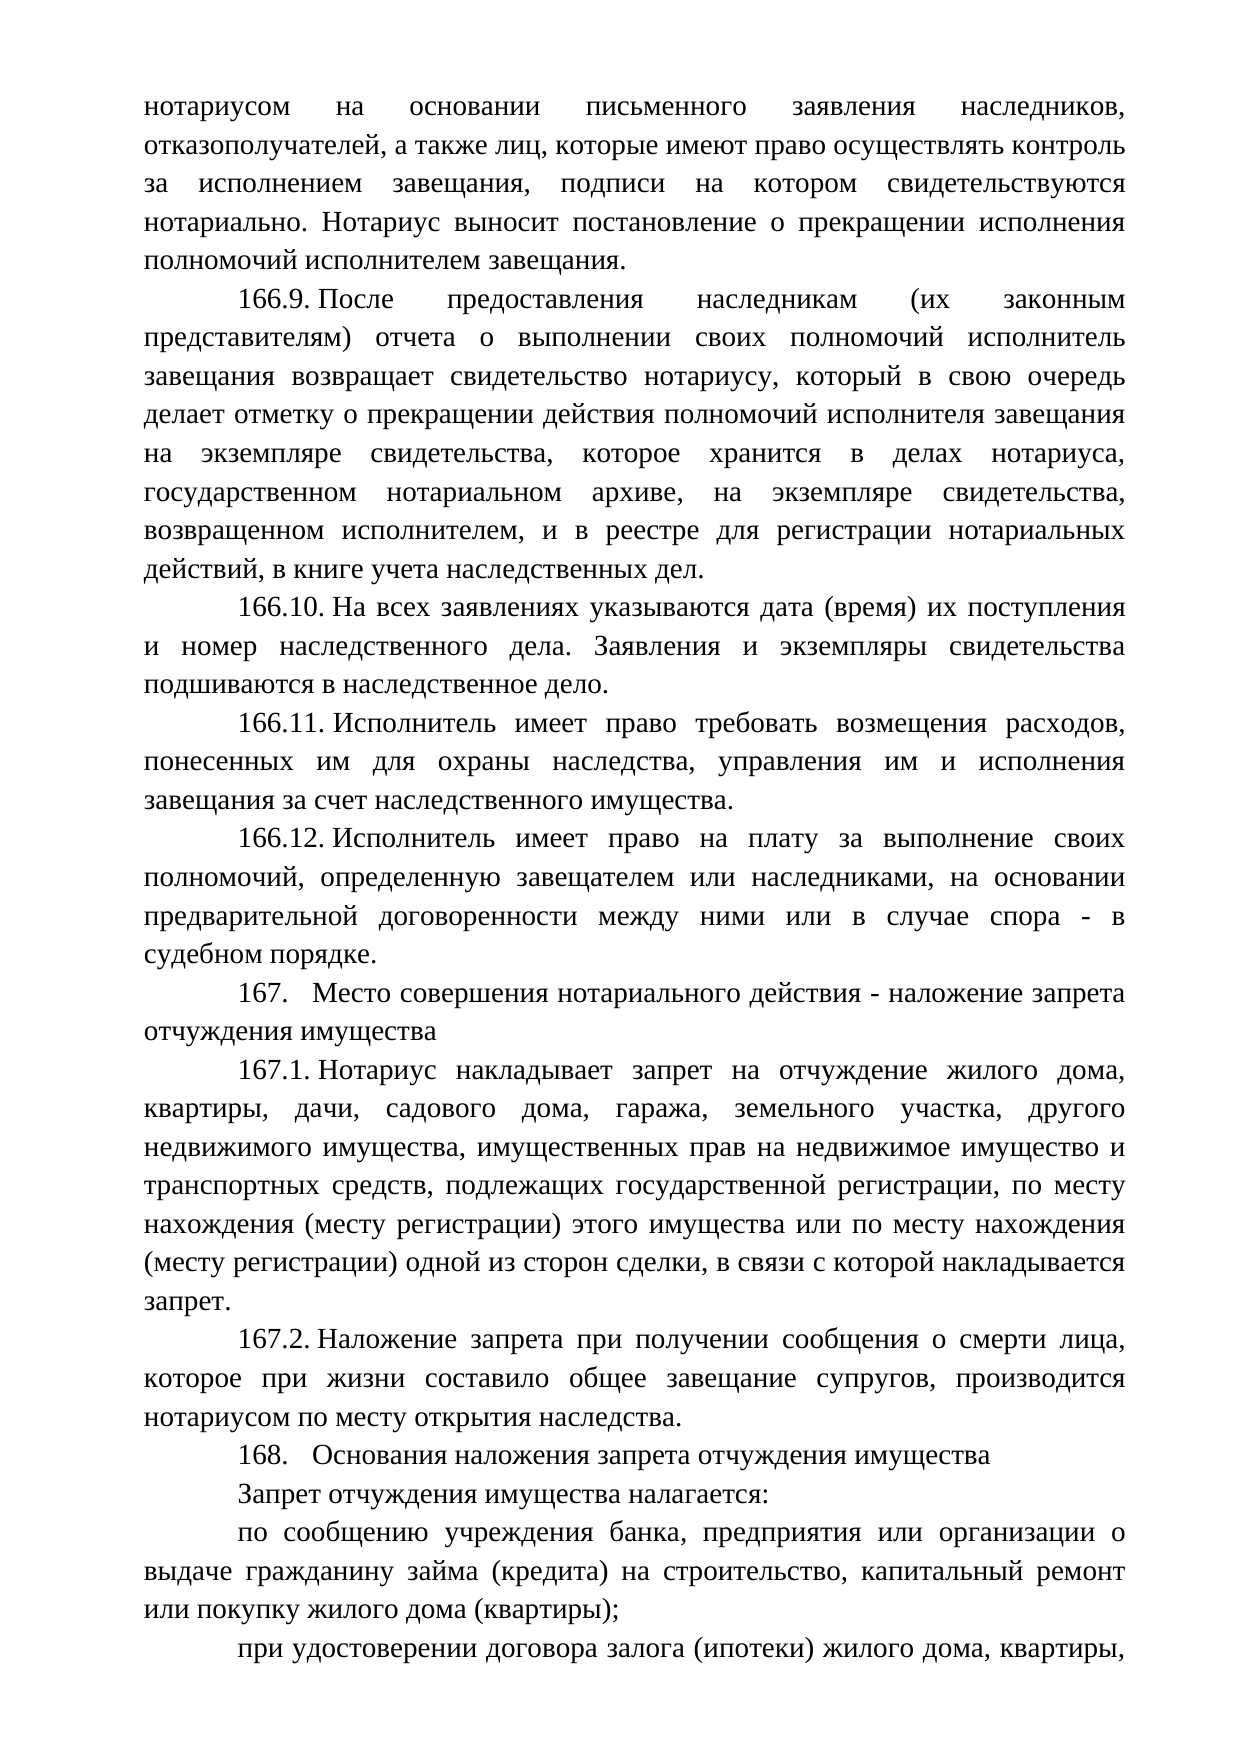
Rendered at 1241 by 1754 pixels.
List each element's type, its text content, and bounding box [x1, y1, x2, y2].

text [144, 1630, 1126, 1663]
text по сообщению учреждения банка, предприятия или организации о выдаче гражданину займа (кредита) на строительство, капитальный ремонт или покупку жилого дома (квартиры); [144, 1514, 1126, 1625]
list После предоставления наследникам (их законным представителям) отчета о выполнении своих полномочий исполнитель завещания возвращает свидетельство нотариусу, который в свою очередь делает отметку о прекращении действия полномочий исполнителя завещания на экземпляре свидетельства, которое хранится в делах нотариуса, государственном нотариальном архиве, на экземпляре свидетельства, возвращенном исполнителем, и в реестре для регистрации нотариальных действий, в книге учета наследственных дел. [144, 281, 1126, 584]
list Основания наложения запрета отчуждения имущества [144, 1437, 1126, 1471]
list Наложение запрета при получении сообщения о смерти лица, которое при жизни составило общее завещание супругов, производится нотариусом по месту открытия наследства. [144, 1322, 1126, 1432]
list Нотариус накладывает запрет на отчуждение жилого дома, квартиры, дачи, садового дома, гаража, земельного участка, другого недвижимого имущества, имущественных прав на недвижимое имущество и транспортных средств, подлежащих государственной регистрации, по месту нахождения (месту регистрации) этого имущества или по месту нахождения (месту регистрации) одной из сторон сделки, в связи с которой накладывается запрет. [144, 1052, 1126, 1317]
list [144, 88, 1126, 276]
list Исполнитель имеет право требовать возмещения расходов, понесенных им для охраны наследства, управления им и исполнения завещания за счет наследственного имущества. [144, 705, 1126, 816]
text Запрет отчуждения имущества налагается: [144, 1476, 1126, 1509]
list На всех заявлениях указываются дата (время) их поступления и номер наследственного дела. Заявления и экземпляры свидетельства подшиваются в наследственное дело. [144, 589, 1126, 700]
list Исполнитель имеет право на плату за выполнение своих полномочий, определенную завещателем или наследниками, на основании предварительной договоренности между ними или в случае спора - в судебном порядке. [144, 821, 1126, 970]
list Место совершения нотариального действия - наложение запрета отчуждения имущества [144, 975, 1126, 1047]
